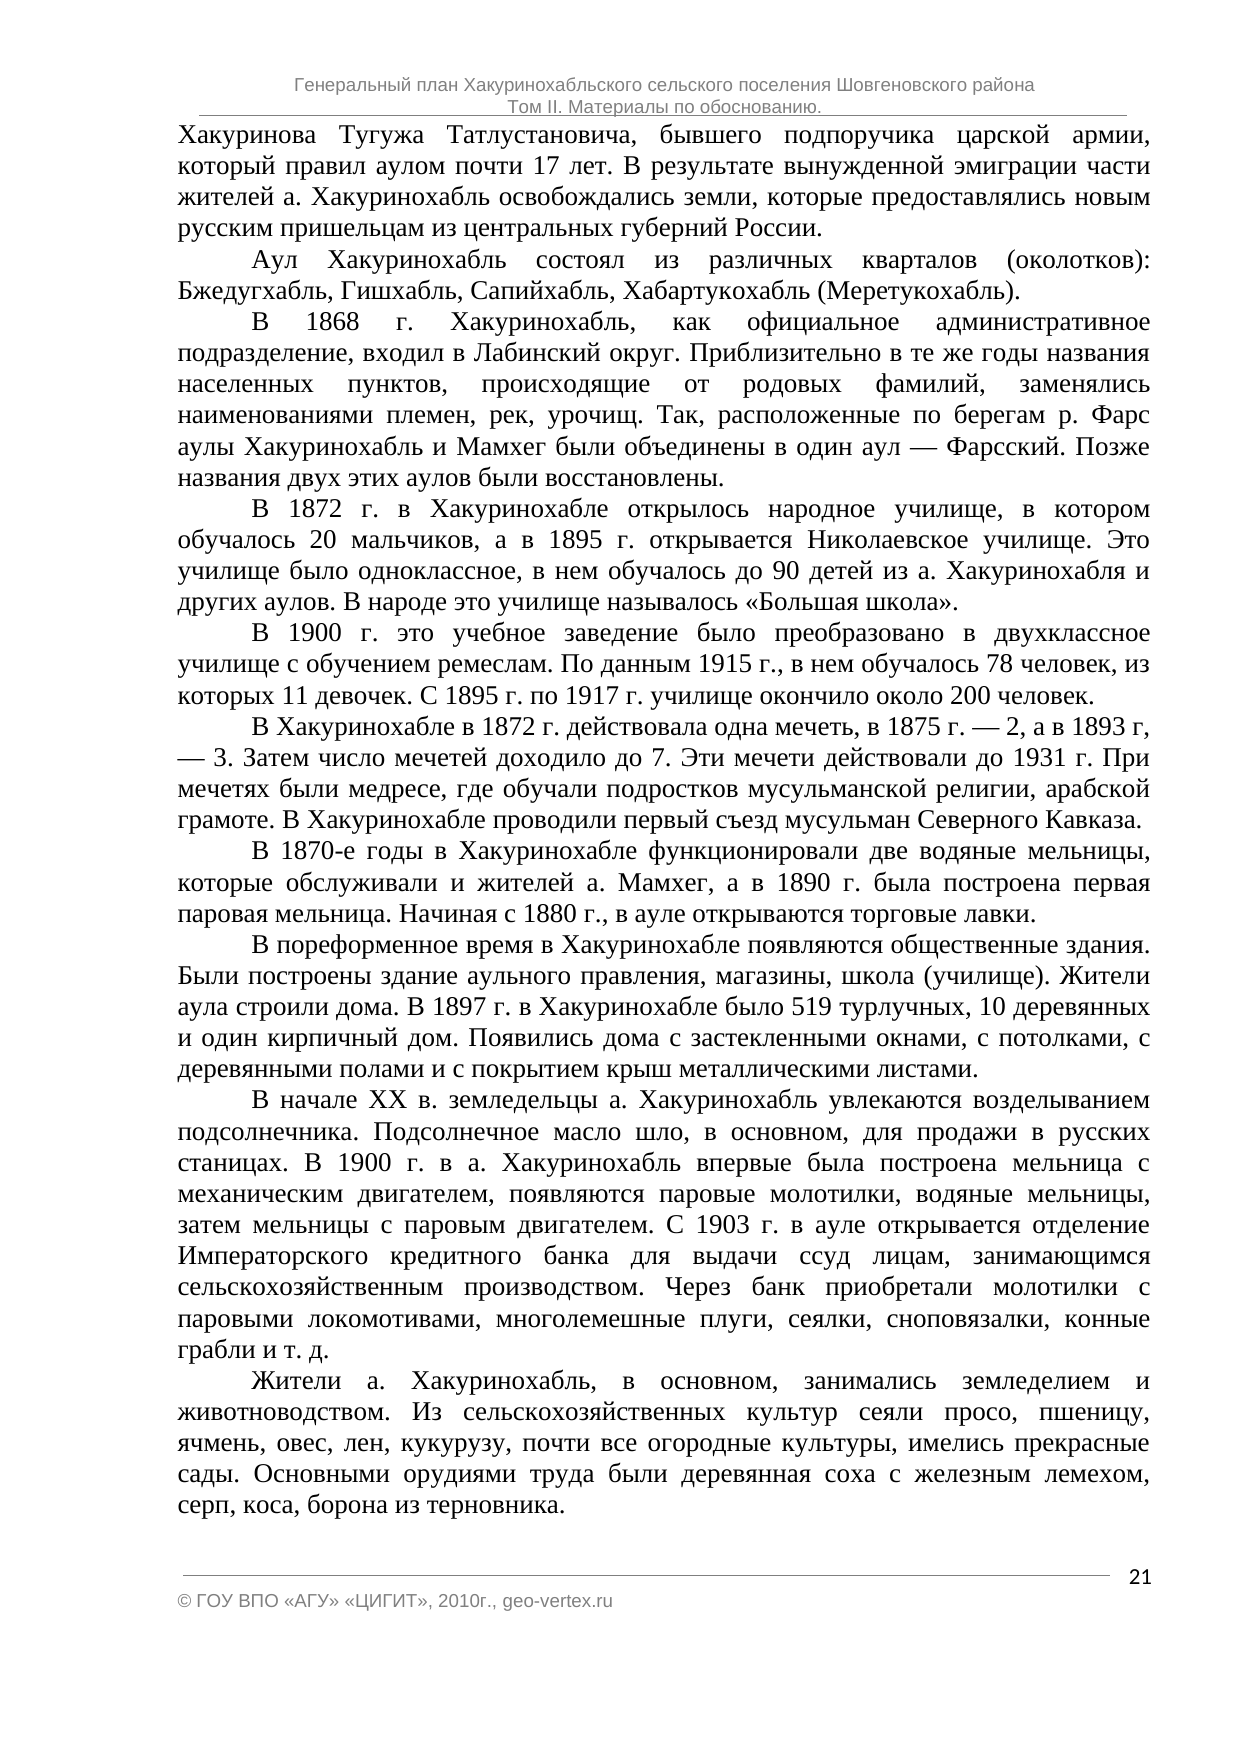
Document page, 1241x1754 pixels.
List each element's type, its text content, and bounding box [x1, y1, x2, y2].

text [177, 118, 1152, 243]
text В начале XX в. земледельцы а. Хакуринохабль увлекаются возделыванием подсолнечника. Подсолнечное масло шло, в основном, для продажи в русских станицах. В . в а. Хакуринохабль впервые была построена мельница с механическим двигателем, появляются паровые молотилки, водяные мельницы, затем мельницы с паровым двигателем. С . в ауле открывается отделение Императорского кредитного банка для выдачи ссуд лицам, занимающимся сельскохозяйственным производством. Через банк приобретали молотилки с паровыми локомотивами, многолемешные плуги, сеялки, сноповязалки, конные грабли и т. д. [177, 1084, 1152, 1364]
text В . это учебное заведение было преобразовано в двухклассное училище с обучением ремеслам. По данным ., в нем обучалось 78 человек, из которых 11 девочек. С . по . училище окончило около 200 человек. [177, 616, 1152, 710]
text В Хакуринохабле в . действовала одна мечеть, в . — 2, а в , — 3. Затем число мечетей доходило до 7. Эти мечети действовали до . При мечетях были медресе, где обучали подростков мусульманской религии, арабской грамоте. В Хакуринохабле проводили первый съезд мусульман Северного Кавказа. [177, 710, 1152, 834]
text В 1870-е годы в Хакуринохабле функционировали две водяные мельницы, которые обслуживали и жителей а. Мамхег, а в . была построена первая паровая мельница. Начиная с ., в ауле открываются торговые лавки. [177, 834, 1152, 928]
text В . в Хакуринохабле открылось народное училище, в котором обучалось 20 мальчиков, а в . открывается Николаевское училище. Это училище было одноклассное, в нем обучалось до 90 детей из а. Хакуринохабля и других аулов. В народе это училище называлось «Большая школа». [177, 492, 1152, 616]
text Аул Хакуринохабль состоял из различных кварталов (околотков): Бжедугхабль, Гишхабль, Сапийхабль, Хабартукохабль (Меретукохабль). [177, 243, 1152, 305]
text В . Хакуринохабль, как официальное административное подразделение, входил в Лабинский округ. Приблизительно в те же годы названия населенных пунктов, происходящие от родовых фамилий, заменялись наименованиями племен, рек, урочищ. Так, расположенные по берегам р. Фарс аулы Хакуринохабль и Мамхег были объединены в один аул — Фарсский. Позже названия двух этих аулов были восстановлены. [177, 305, 1152, 492]
text В пореформенное время в Хакуринохабле появляются общественные здания. Были построены здание аульного правления, магазины, школа (училище). Жители аула строили дома. В . в Хакуринохабле было 519 турлучных, 10 деревянных и один кирпичный дом. Появились дома с застекленными окнами, с потолками, с деревянными полами и с покрытием крыш металлическими листами. [177, 928, 1152, 1084]
text Жители а. Хакуринохабль, в основном, занимались земледелием и животноводством. Из сельскохозяйственных культур сеяли просо, пшеницу, ячмень, овес, лен, кукурузу, почти все огородные культуры, имелись прекрасные сады. Основными орудиями труда были деревянная соха с железным лемехом, серп, коса, борона из терновника. [177, 1364, 1152, 1520]
